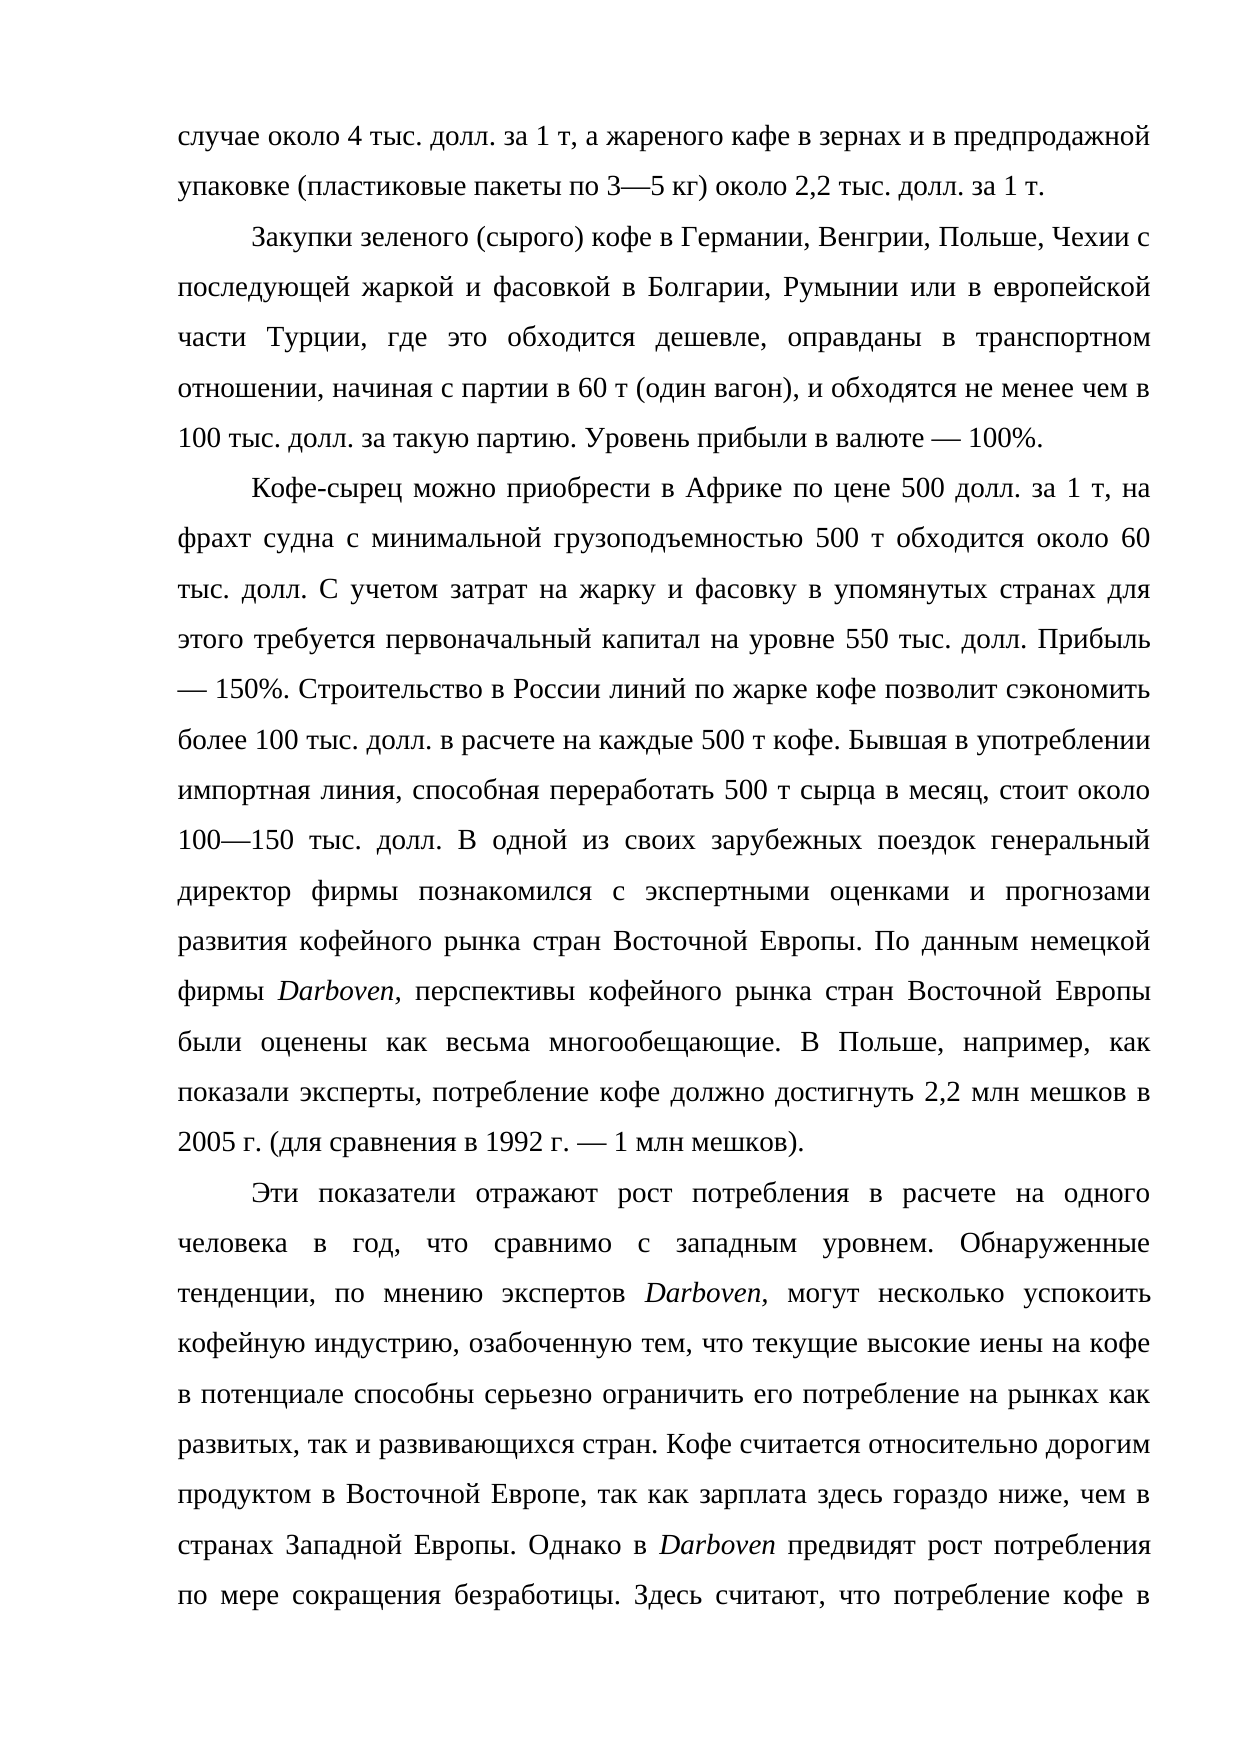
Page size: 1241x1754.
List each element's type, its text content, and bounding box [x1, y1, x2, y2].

text Закупки зеленого (сырого) кофе в Германии, Венгрии, Польше, Чехии с последующей жаркой и фасовкой в Болгарии, Румынии или в европейской части Турции, где это обходится дешевле, оправданы в транспортном отношении, начиная с партии в 60 т (один вагон), и обходятся не менее чем в 100 тыс. долл. за такую партию. Уровень прибыли в валюте — 100%. [177, 219, 1152, 453]
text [177, 1175, 1152, 1611]
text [177, 118, 1152, 202]
text Кофе-сырец можно приобрести в Африке по цене 500 долл. за 1 т, на фрахт судна с минимальной грузоподъемностью 500 т обходится около 60 тыс. долл. С учетом затрат на жарку и фасовку в упомянутых странах для этого требуется первоначальный капитал на уровне 550 тыс. долл. Прибыль — 150%. Строительство в России линий по жарке кофе позволит сэкономить более 100 тыс. долл. в расчете на каждые 500 т кофе. Бывшая в употреблении импортная линия, способная переработать 500 т сырца в месяц, стоит около 100—150 тыс. долл. В одной из своих зарубежных поездок генеральный директор фирмы познакомился с экспертными оценками и прогнозами развития кофейного рынка стран Восточной Европы. По данным немецкой фирмы Darboven, перспективы кофейного рынка стран Восточной Европы были оценены как весьма многообещающие. В Польше, например, как показали эксперты, потребление кофе должно достигнуть 2,2 млн мешков в . (для сравнения в . — 1 млн мешков). [177, 470, 1152, 1158]
